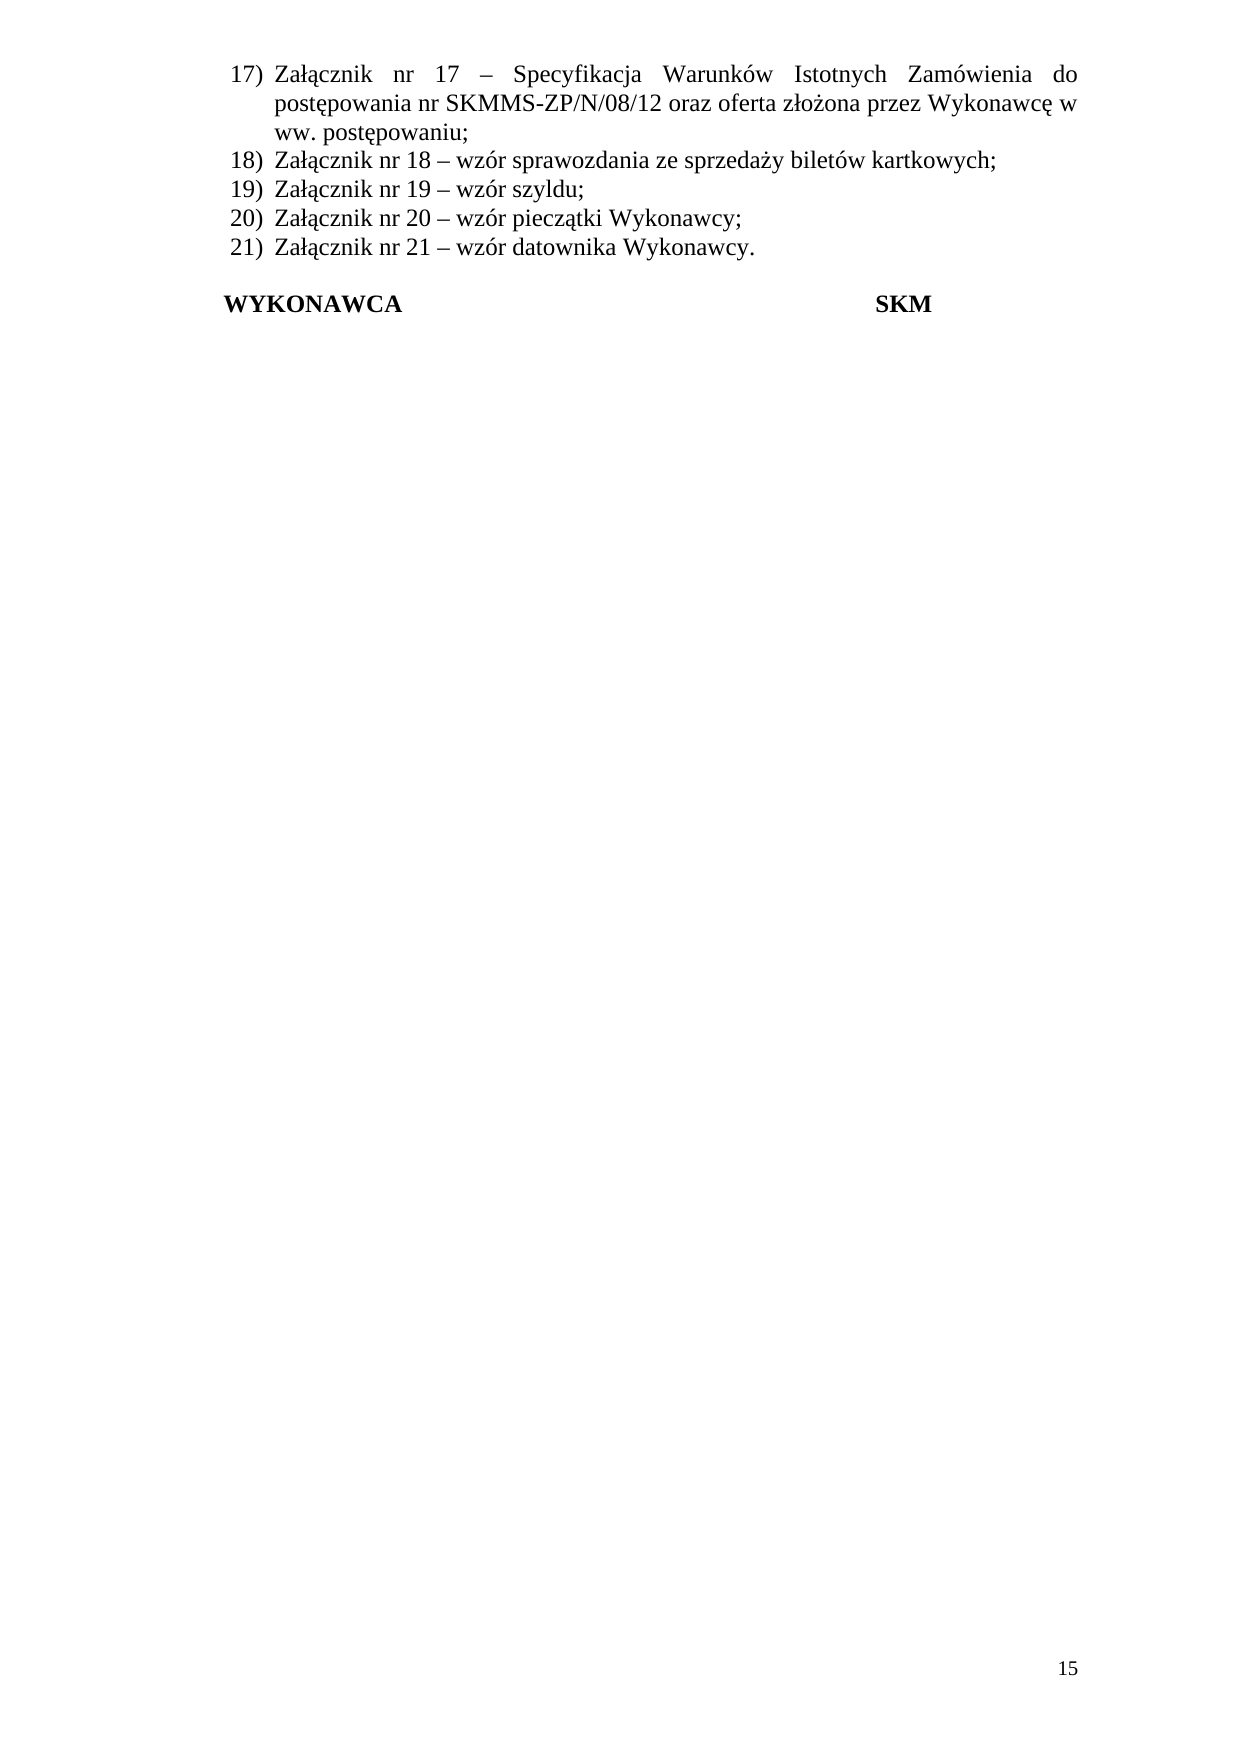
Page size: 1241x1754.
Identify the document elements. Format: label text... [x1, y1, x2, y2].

list Załącznik nr 17 – Specyfikacja Warunków Istotnych Zamówienia do postępowania nr SKMMS-ZP/N/08/12 oraz oferta złożona przez Wykonawcę w ww. postępowaniu; [230, 59, 1078, 145]
list Załącznik nr 21 – wzór datownika Wykonawcy. [230, 232, 1078, 260]
list Załącznik nr 20 – wzór pieczątki Wykonawcy; [230, 203, 1078, 232]
text WYKONAWCA SKM [186, 289, 1078, 318]
list Załącznik nr 18 – wzór sprawozdania ze sprzedaży biletów kartkowych; [230, 145, 1078, 174]
list Załącznik nr 19 – wzór szyldu; [230, 174, 1078, 203]
